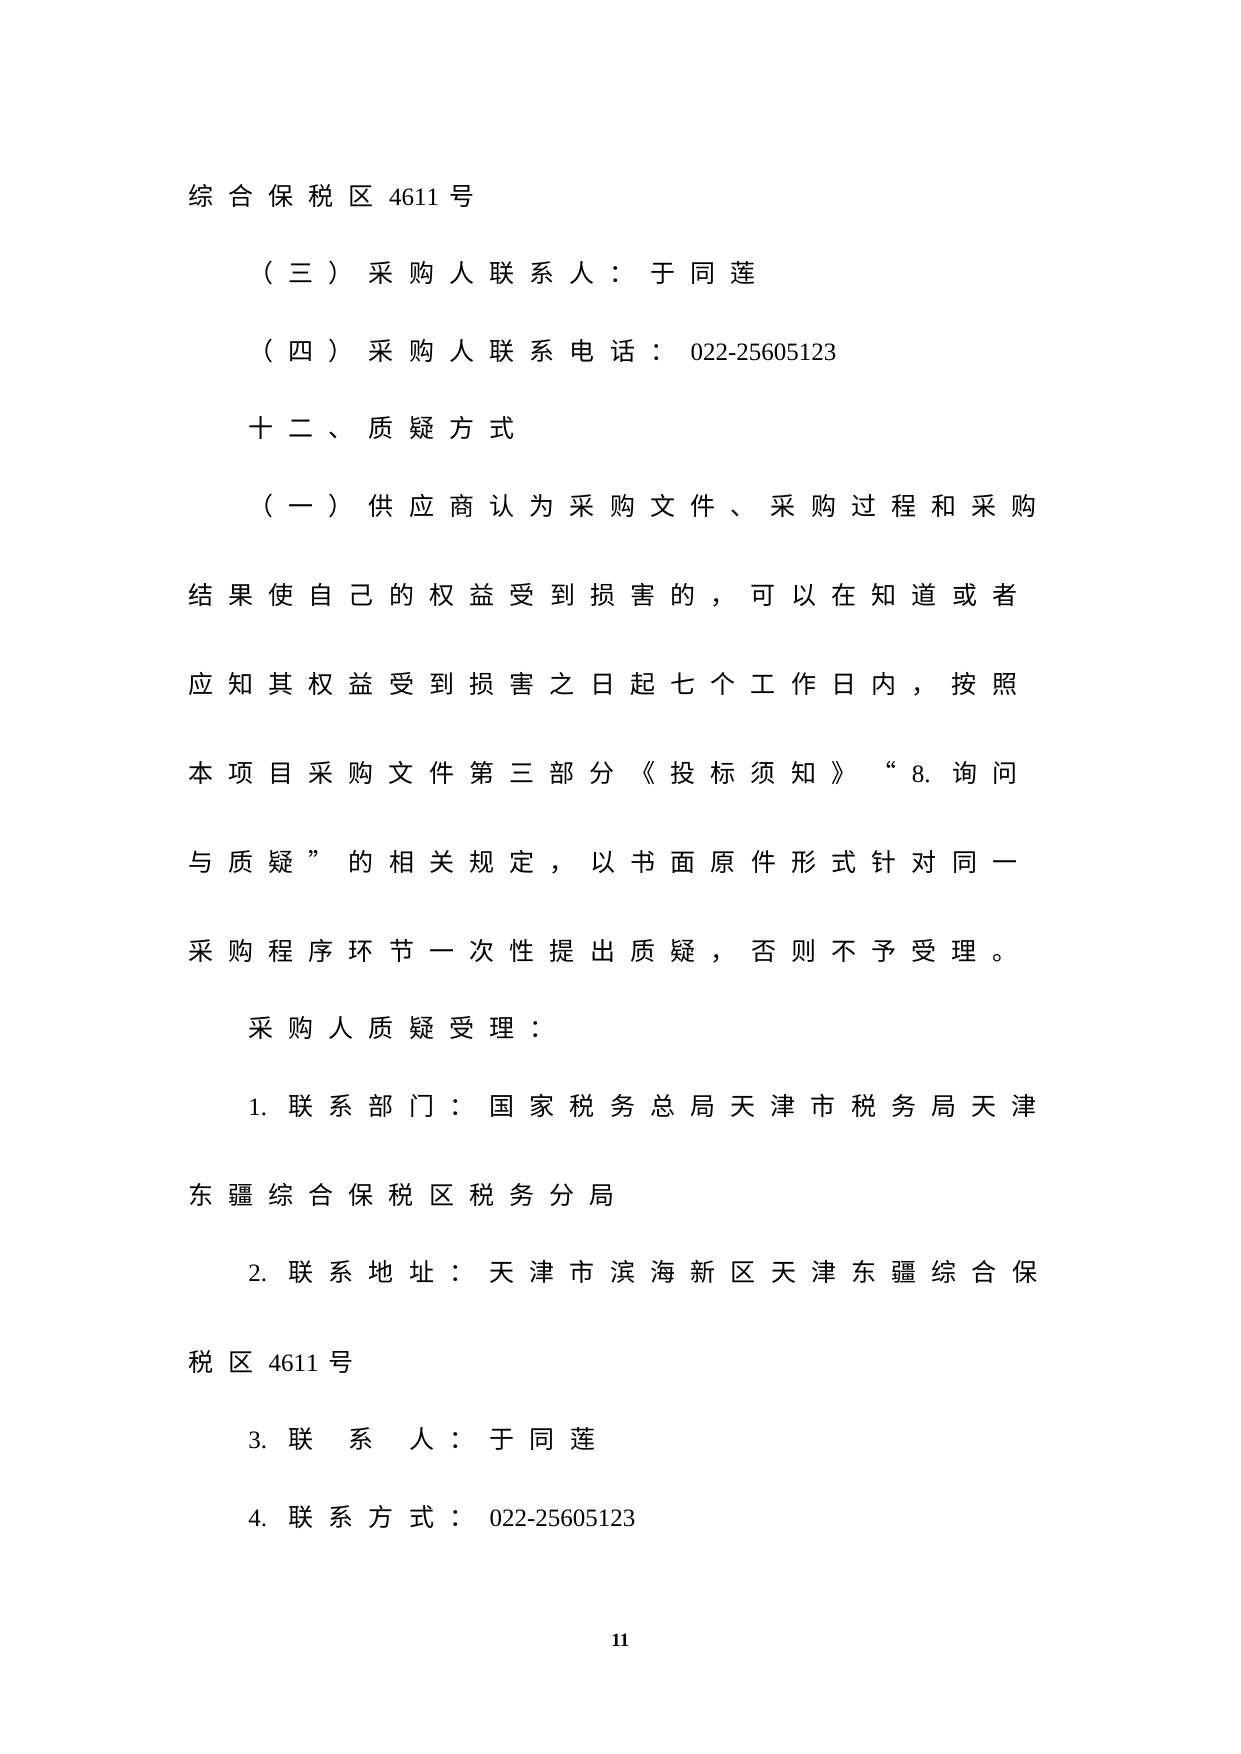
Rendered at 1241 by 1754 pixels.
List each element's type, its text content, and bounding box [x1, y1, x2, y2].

text （四）采购人联系电话：022-25605123 [188, 319, 1052, 379]
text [188, 164, 1052, 224]
text 1. 联系部门：国家税务总局天津市税务局天津东疆综合保税区税务分局 [188, 1075, 1052, 1223]
text （三）采购人联系人：于同莲 [188, 242, 1052, 301]
text （一）供应商认为采购文件、采购过程和采购结果使自己的权益受到损害的，可以在知道或者应知其权益受到损害之日起七个工作日内，按照本项目采购文件第三部分《投标须知》“8. 询问与质疑”的相关规定，以书面原件形式针对同一采购程序环节一次性提出质疑，否则不予受理。 [188, 474, 1052, 979]
text 3. 联 系 人：于同莲 [188, 1408, 1052, 1467]
text 2. 联系地址：天津市滨海新区天津东疆综合保税区4611号 [188, 1241, 1052, 1390]
text 采购人质疑受理： [188, 997, 1052, 1057]
text 4. 联系方式：022-25605123 [188, 1485, 1052, 1545]
text 十二、质疑方式 [188, 397, 1052, 456]
